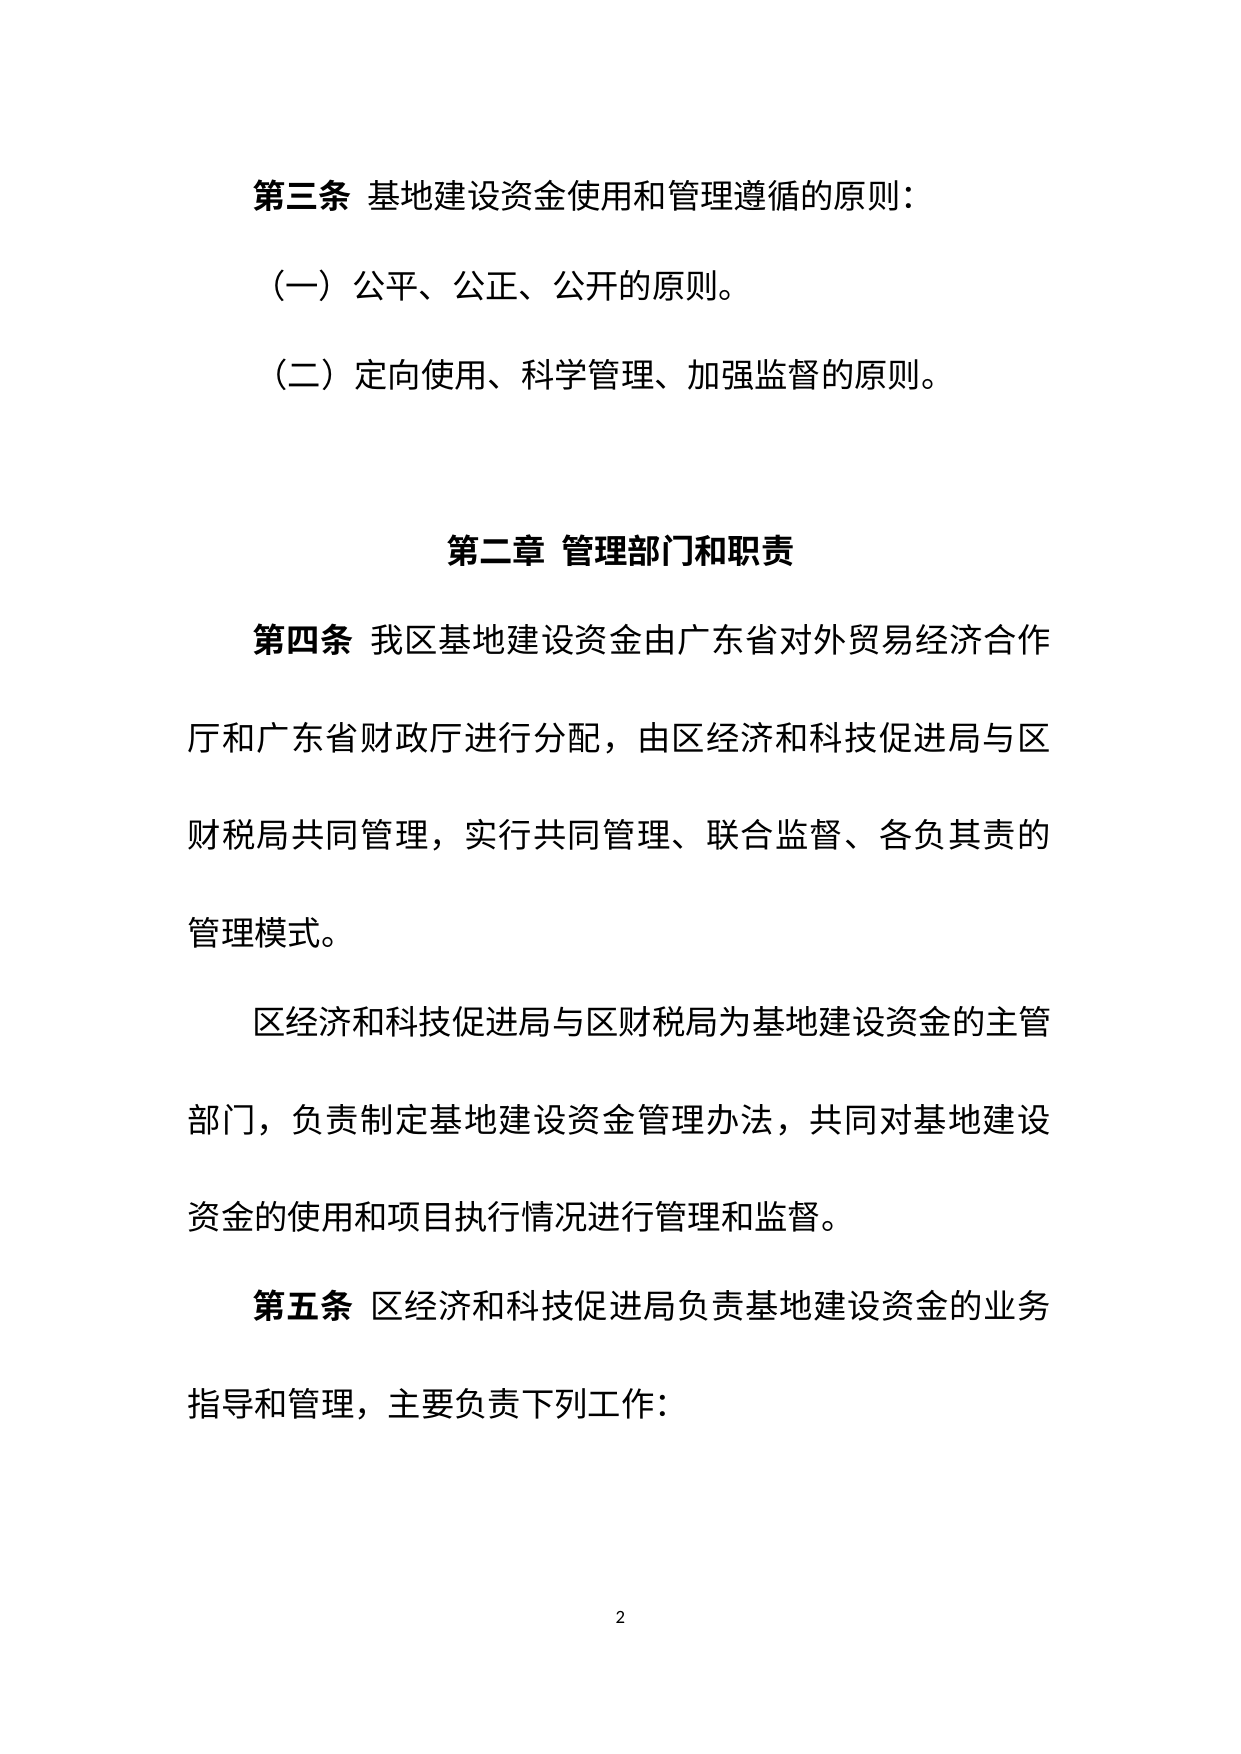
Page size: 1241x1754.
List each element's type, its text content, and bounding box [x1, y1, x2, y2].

text 第五条 区经济和科技促进局负责基地建设资金的业务指导和管理，主要负责下列工作： [187, 1272, 1053, 1434]
text （一）公平、公正、公开的原则。 [187, 251, 1053, 316]
text 第二章 管理部门和职责 [187, 517, 1053, 582]
text 第三条 基地建设资金使用和管理遵循的原则： [187, 162, 1053, 227]
text 区经济和科技促进局与区财税局为基地建设资金的主管部门，负责制定基地建设资金管理办法，共同对基地建设资金的使用和项目执行情况进行管理和监督。 [187, 987, 1053, 1247]
text （二）定向使用、科学管理、加强监督的原则。 [187, 340, 1053, 405]
text 第四条 我区基地建设资金由广东省对外贸易经济合作厅和广东省财政厅进行分配，由区经济和科技促进局与区财税局共同管理，实行共同管理、联合监督、各负其责的管理模式。 [187, 606, 1053, 963]
